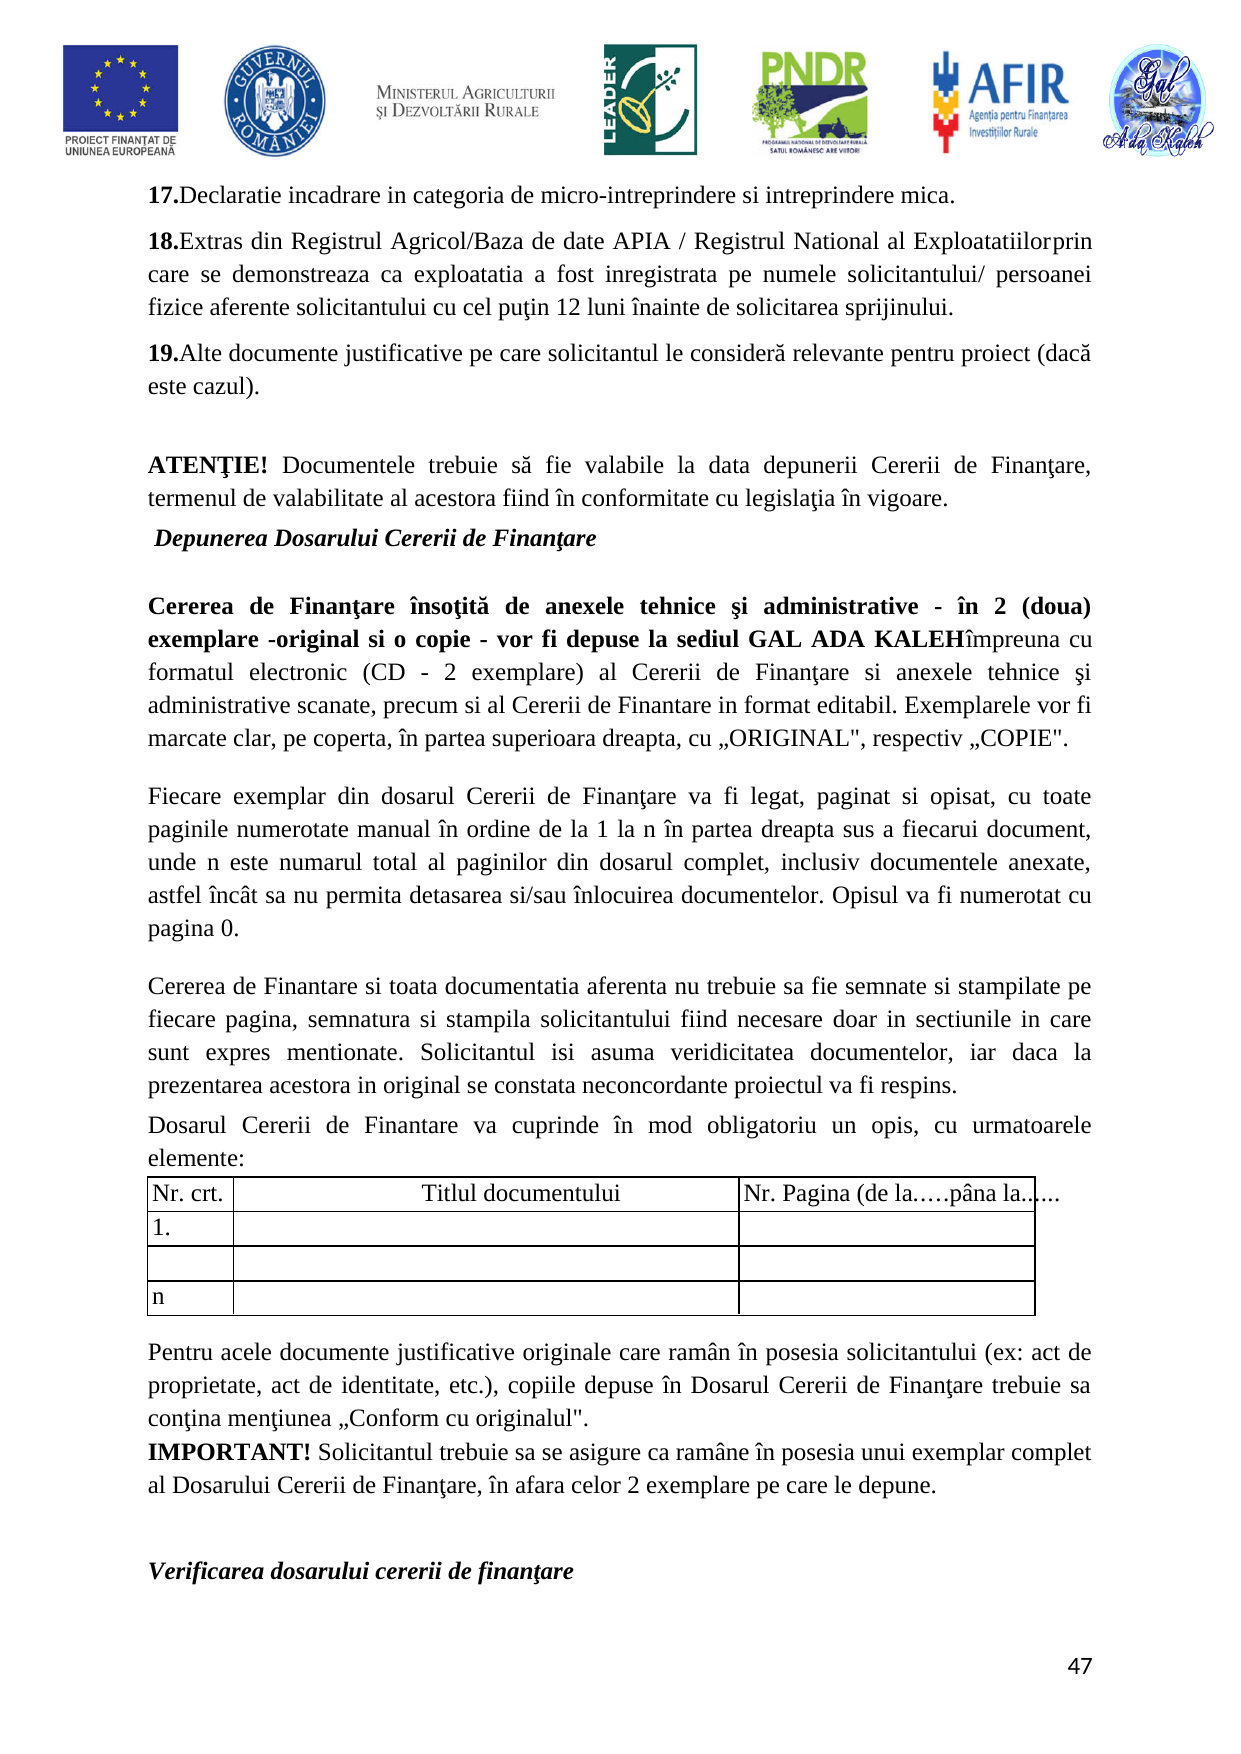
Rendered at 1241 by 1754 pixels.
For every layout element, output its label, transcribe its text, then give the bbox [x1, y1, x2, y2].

table_cell [234, 1282, 738, 1314]
table_cell [234, 1247, 738, 1280]
text Pentru acele documente justificative originale care ramân în posesia solicitantului (ex: act de proprietate, act de identitate, etc.), copiile depuse în Dosarul Cererii de Finanţare trebuie sa conţina menţiunea „Conform cu originalul". [148, 1337, 1093, 1432]
text Cererea de Finantare si toata documentatia aferenta nu trebuie sa fie semnate si stampilate pe fiecare pagina, semnatura si stampila solicitantului fiind necesare doar in sectiunile in care sunt expres mentionate. Solicitantul isi asuma veridicitatea documentelor, iar daca la prezentarea acestora in original se constata neconcordante proiectul va fi respins. [148, 971, 1093, 1099]
text Depunerea Dosarului Cererii de Finanţare [148, 523, 1093, 552]
table_cell [740, 1212, 1034, 1245]
table_cell [740, 1247, 1034, 1280]
text Fiecare exemplar din dosarul Cererii de Finanţare va fi legat, paginat si opisat, cu toate paginile numerotate manual în ordine de la 1 la n în partea dreapta sus a fiecarui document, unde n este numarul total al paginilor din dosarul complet, inclusiv documentele anexate, astfel încât sa nu permita detasarea si/sau înlocuirea documentelor. Opisul va fi numerotat cu pagina 0. [148, 781, 1093, 942]
text Verificarea dosarului cererii de finanţare [148, 1556, 1093, 1585]
table_cell [740, 1282, 1034, 1314]
text 19.Alte documente justificative pe care solicitantul le consideră relevante pentru proiect (dacă este cazul). [148, 338, 1093, 399]
table_cell n [148, 1282, 233, 1314]
table_cell [148, 1247, 233, 1280]
text ATENŢIE! Documentele trebuie să fie valabile la data depunerii Cererii de Finanţare, termenul de valabilitate al acestora fiind în conformitate cu legislaţia în vigoare. [148, 450, 1093, 512]
text Dosarul Cererii de Finantare va cuprinde în mod obligatoriu un opis, cu urmatoarele elemente: [148, 1110, 1093, 1172]
text IMPORTANT! Solicitantul trebuie sa se asigure ca ramâne în posesia unui exemplar complet al Dosarului Cererii de Finanţare, în afara celor 2 exemplare pe care le depune. [148, 1437, 1093, 1498]
table_header Nr. crt. [148, 1178, 233, 1211]
table_cell [234, 1212, 738, 1245]
table_header Titlul documentului [234, 1178, 738, 1211]
text 17.Declaratie incadrare in categoria de micro-intreprindere si intreprindere mica. [148, 157, 1093, 209]
picture [27, 19, 1215, 157]
text Cererea de Finanţare însoţită de anexele tehnice şi administrative - în 2 (doua) exemplare -original si o copie - vor fi depuse la sediul GAL ADA KALEHîmpreuna cu formatul electronic (CD - 2 exemplare) al Cererii de Finanţare si anexele tehnice şi administrative scanate, precum si al Cererii de Finantare in format editabil. Exemplarele vor fi marcate clar, pe coperta, în partea superioara dreapta, cu „ORIGINAL", respectiv „COPIE". [148, 591, 1093, 752]
text 18.Extras din Registrul Agricol/Baza de date APIA / Registrul National al Exploatatiilorprin care se demonstreaza ca exploatatia a fost inregistrata pe numele solicitantului/ persoanei fizice aferente solicitantului cu cel puţin 12 luni înainte de solicitarea sprijinului. [148, 226, 1093, 321]
table_header Nr. Pagina (de la pâna la ) [740, 1178, 1034, 1211]
table_cell 1. [148, 1212, 233, 1245]
